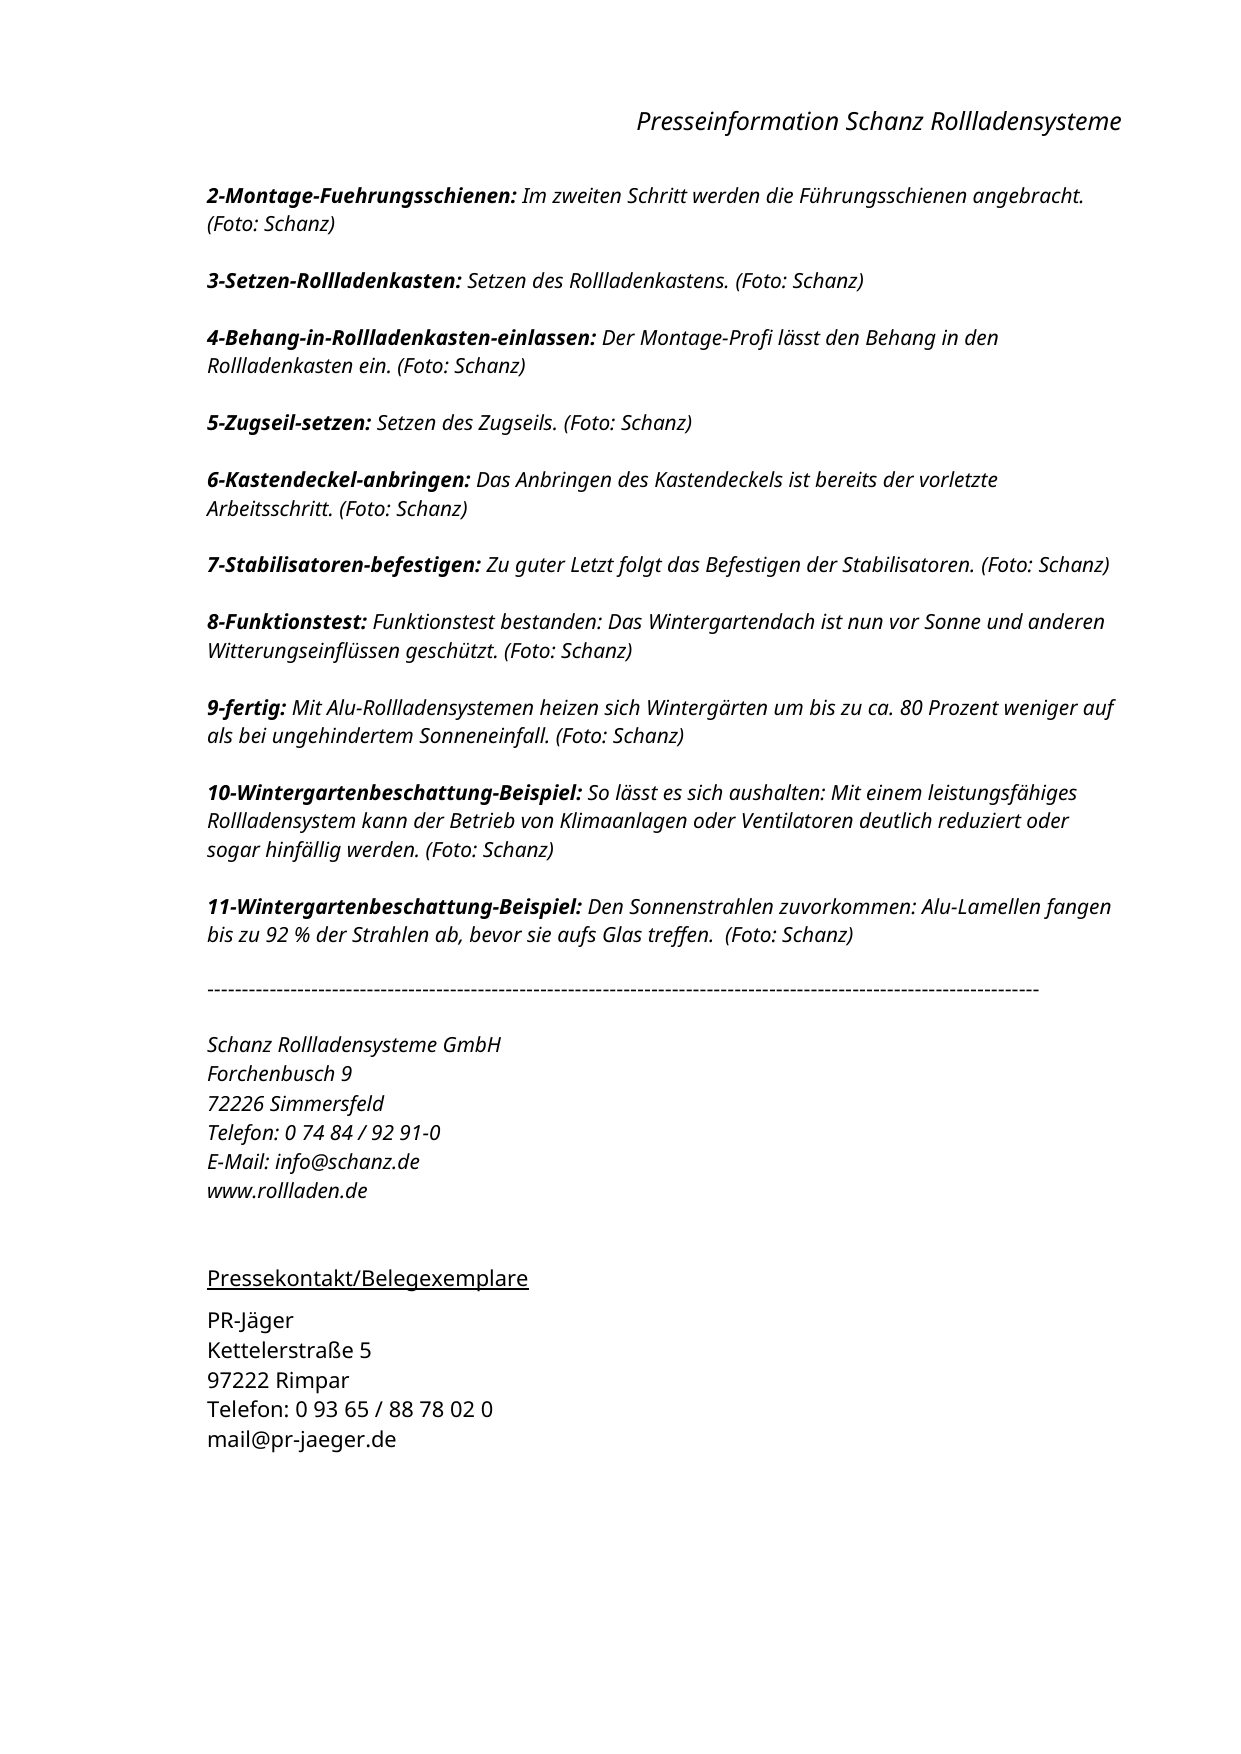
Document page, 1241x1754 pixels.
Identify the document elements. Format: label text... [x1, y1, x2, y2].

text 4-Behang-in-Rollladenkasten-einlassen: Der Montage-Profi lässt den Behang in den Rollladenkasten ein. (Foto: Schanz) [207, 323, 1122, 380]
text 11-Wintergartenbeschattung-Beispiel: Den Sonnenstrahlen zuvorkommen: Alu-Lamellen fangen bis zu 92 % der Strahlen ab, bevor sie aufs Glas treffen. (Foto: Schanz) [207, 892, 1122, 949]
text 2-Montage-Fuehrungsschienen: Im zweiten Schritt werden die Führungsschienen angebracht. (Foto: Schanz) [207, 181, 1122, 238]
text 72226 Simmersfeld [207, 1088, 1122, 1117]
text 97222 Rimpar [207, 1365, 1122, 1394]
text 5-Zugseil-setzen: Setzen des Zugseils. (Foto: Schanz) [207, 408, 1122, 437]
text 10-Wintergartenbeschattung-Beispiel: So lässt es sich aushalten: Mit einem leistungsfähiges Rollladensystem kann der Betrieb von Klimaanlagen oder Ventilatoren deutlich reduziert oder sogar hinfällig werden. (Foto: Schanz) [207, 778, 1122, 863]
text PR-Jäger [207, 1305, 1122, 1335]
text E-Mail: info@schanz.de [207, 1146, 1122, 1175]
text www.rollladen.de [207, 1175, 1122, 1204]
text Schanz Rollladensysteme GmbH [207, 1029, 1122, 1059]
text Forchenbusch 9 [207, 1059, 1122, 1088]
text 9-fertig: Mit Alu-Rollladensystemen heizen sich Wintergärten um bis zu ca. 80 Prozent weniger auf als bei ungehindertem Sonneneinfall. (Foto: Schanz) [207, 693, 1122, 750]
text 6-Kastendeckel-anbringen: Das Anbringen des Kastendeckels ist bereits der vorletzte Arbeitsschritt. (Foto: Schanz) [207, 465, 1122, 522]
text 7-Stabilisatoren-befestigen: Zu guter Letzt folgt das Befestigen der Stabilisatoren. (Foto: Schanz) [207, 551, 1122, 579]
text 3-Setzen-Rollladenkasten: Setzen des Rollladenkastens. (Foto: Schanz) [207, 266, 1122, 295]
text Telefon: 0 74 84 / 92 91-0 [207, 1117, 1122, 1146]
text Pressekontakt/Belegexemplare [207, 1263, 1122, 1293]
text Kettelerstraße 5 [207, 1335, 1122, 1365]
text mail@pr-jaeger.de [207, 1424, 1122, 1454]
text 8-Funktionstest: Funktionstest bestanden: Das Wintergartendach ist nun vor Sonne und anderen Witterungseinflüssen geschützt. (Foto: Schanz) [207, 607, 1122, 664]
text Telefon: 0 93 65 / 88 78 02 0 [207, 1394, 1122, 1424]
text ------------------------------------------------------------------------------------------------------------------------ [207, 977, 1122, 1001]
